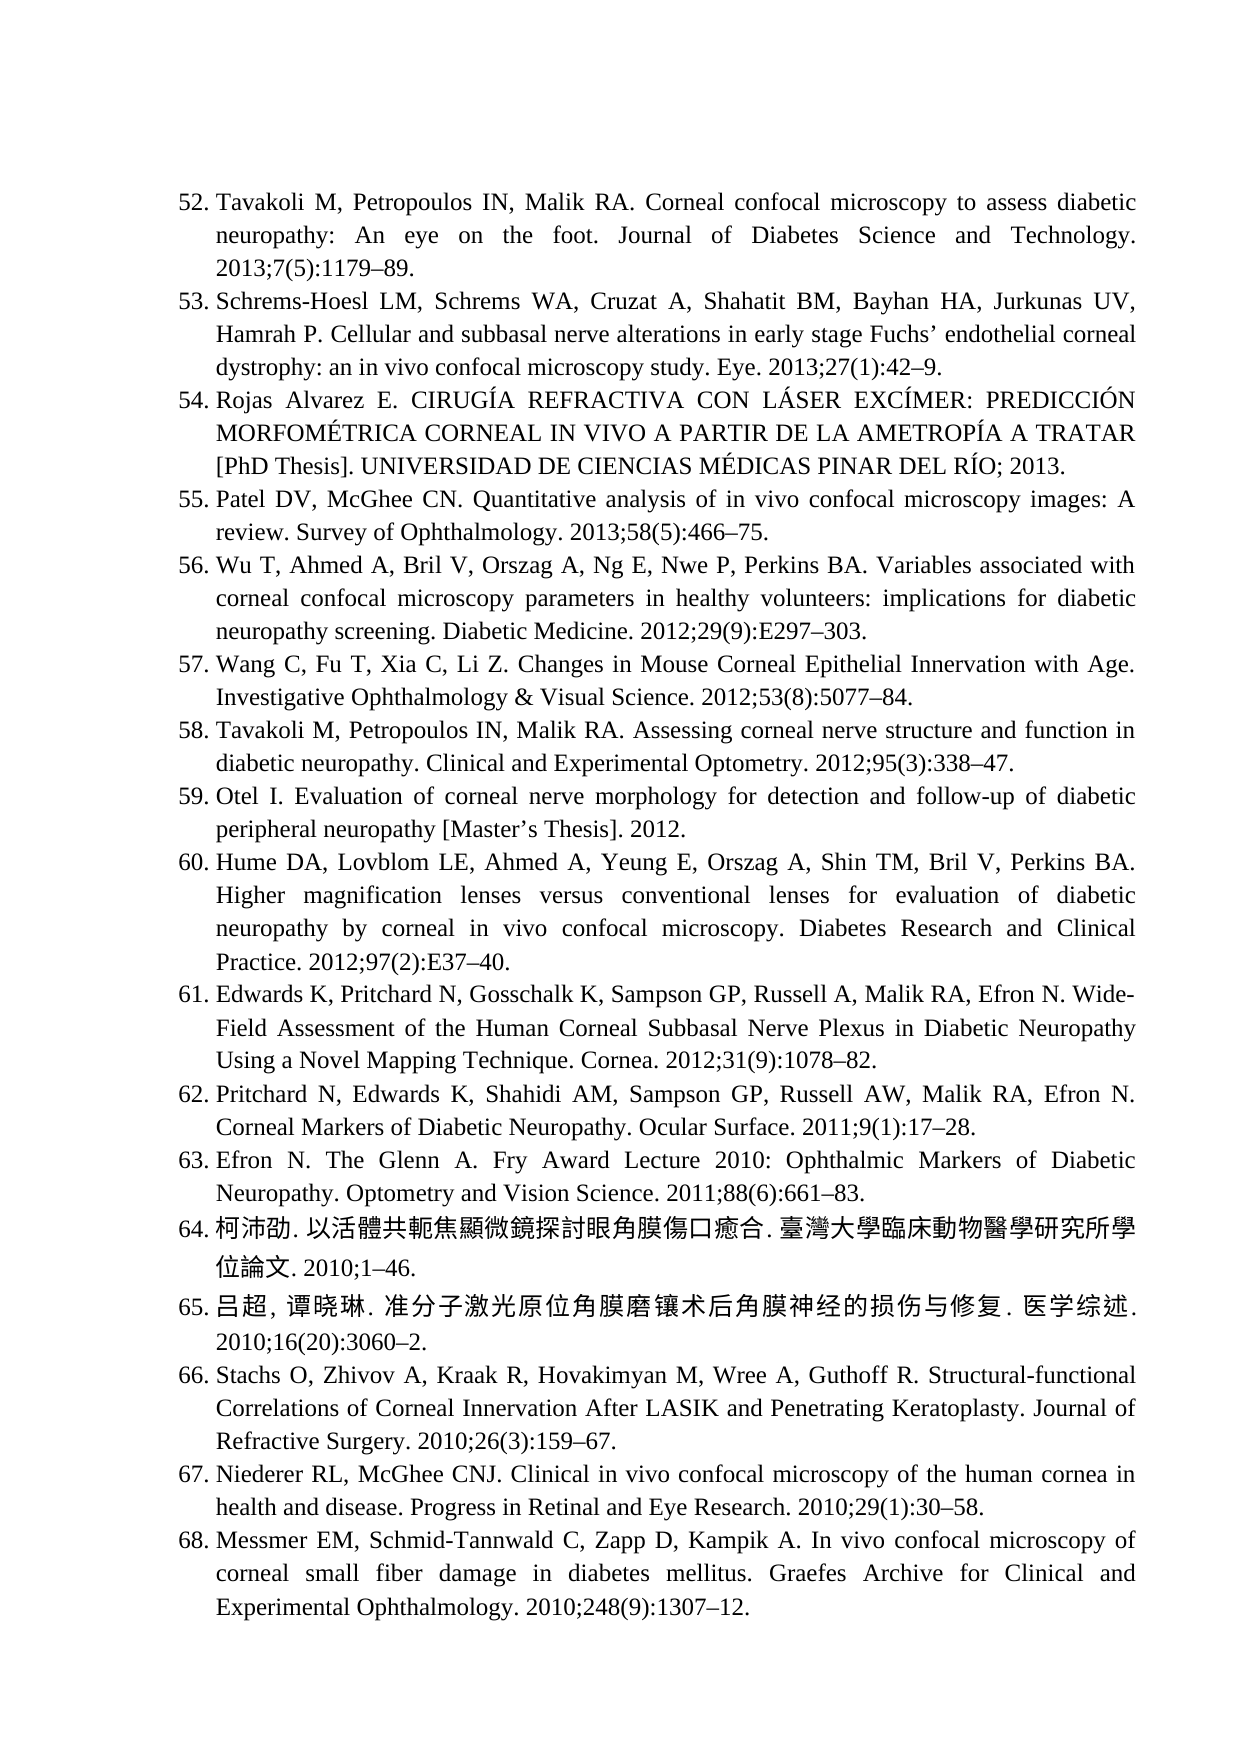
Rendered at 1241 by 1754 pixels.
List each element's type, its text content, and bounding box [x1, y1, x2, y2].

list Tavakoli M, Petropoulos IN, Malik RA. Corneal confocal microscopy to assess diabetic neuropathy: An eye on the foot. Journal of Diabetes Science and Technology. 2013;7(5):1179–89. [178, 187, 1137, 282]
list Hume DA, Lovblom LE, Ahmed A, Yeung E, Orszag A, Shin TM, Bril V, Perkins BA. Higher magnification lenses versus conventional lenses for evaluation of diabetic neuropathy by corneal in vivo confocal microscopy. Diabetes Research and Clinical Practice. 2012;97(2):E37–40. [178, 847, 1137, 975]
list Niederer RL, McGhee CNJ. Clinical in vivo confocal microscopy of the human cornea in health and disease. Progress in Retinal and Eye Research. 2010;29(1):30–58. [178, 1459, 1137, 1521]
list Rojas Alvarez E. CIRUGÍA REFRACTIVA CON LÁSER EXCÍMER: PREDICCIÓN MORFOMÉTRICA CORNEAL IN VIVO A PARTIR DE LA AMETROPÍA A TRATAR [PhD Thesis]. UNIVERSIDAD DE CIENCIAS MÉDICAS PINAR DEL RÍO; 2013. [178, 385, 1137, 480]
list Tavakoli M, Petropoulos IN, Malik RA. Assessing corneal nerve structure and function in diabetic neuropathy. Clinical and Experimental Optometry. 2012;95(3):338–47. [178, 715, 1137, 777]
list Efron N. The Glenn A. Fry Award Lecture 2010: Ophthalmic Markers of Diabetic Neuropathy. Optometry and Vision Science. 2011;88(6):661–83. [178, 1145, 1137, 1206]
list Stachs O, Zhivov A, Kraak R, Hovakimyan M, Wree A, Guthoff R. Structural-functional Correlations of Corneal Innervation After LASIK and Penetrating Keratoplasty. Journal of Refractive Surgery. 2010;26(3):159–67. [178, 1360, 1137, 1455]
list Patel DV, McGhee CN. Quantitative analysis of in vivo confocal microscopy images: A review. Survey of Ophthalmology. 2013;58(5):466–75. [178, 484, 1137, 546]
list Schrems-Hoesl LM, Schrems WA, Cruzat A, Shahatit BM, Bayhan HA, Jurkunas UV, Hamrah P. Cellular and subbasal nerve alterations in early stage Fuchs’ endothelial corneal dystrophy: an in vivo confocal microscopy study. Eye. 2013;27(1):42–9. [178, 286, 1137, 381]
list Otel I. Evaluation of corneal nerve morphology for detection and follow-up of diabetic peripheral neuropathy [Master’s Thesis]. 2012. [178, 781, 1137, 843]
list Edwards K, Pritchard N, Gosschalk K, Sampson GP, Russell A, Malik RA, Efron N. Wide-Field Assessment of the Human Corneal Subbasal Nerve Plexus in Diabetic Neuropathy Using a Novel Mapping Technique. Cornea. 2012;31(9):1078–82. [178, 979, 1137, 1074]
list 柯沛劭. 以活體共軛焦顯微鏡探討眼角膜傷口癒合. 臺灣大學臨床動物醫學研究所學位論文. 2010;1–46. [178, 1211, 1137, 1284]
list Wang C, Fu T, Xia C, Li Z. Changes in Mouse Corneal Epithelial Innervation with Age. Investigative Ophthalmology & Visual Science. 2012;53(8):5077–84. [178, 649, 1137, 711]
list Pritchard N, Edwards K, Shahidi AM, Sampson GP, Russell AW, Malik RA, Efron N. Corneal Markers of Diabetic Neuropathy. Ocular Surface. 2011;9(1):17–28. [178, 1079, 1137, 1140]
list Messmer EM, Schmid-Tannwald C, Zapp D, Kampik A. In vivo confocal microscopy of corneal small fiber damage in diabetes mellitus. Graefes Archive for Clinical and Experimental Ophthalmology. 2010;248(9):1307–12. [178, 1526, 1137, 1620]
list 吕超, 谭晓琳. 准分子激光原位角膜磨镶术后角膜神经的损伤与修复. 医学综述. 2010;16(20):3060–2. [178, 1289, 1137, 1356]
list Wu T, Ahmed A, Bril V, Orszag A, Ng E, Nwe P, Perkins BA. Variables associated with corneal confocal microscopy parameters in healthy volunteers: implications for diabetic neuropathy screening. Diabetic Medicine. 2012;29(9):E297–303. [178, 550, 1137, 645]
